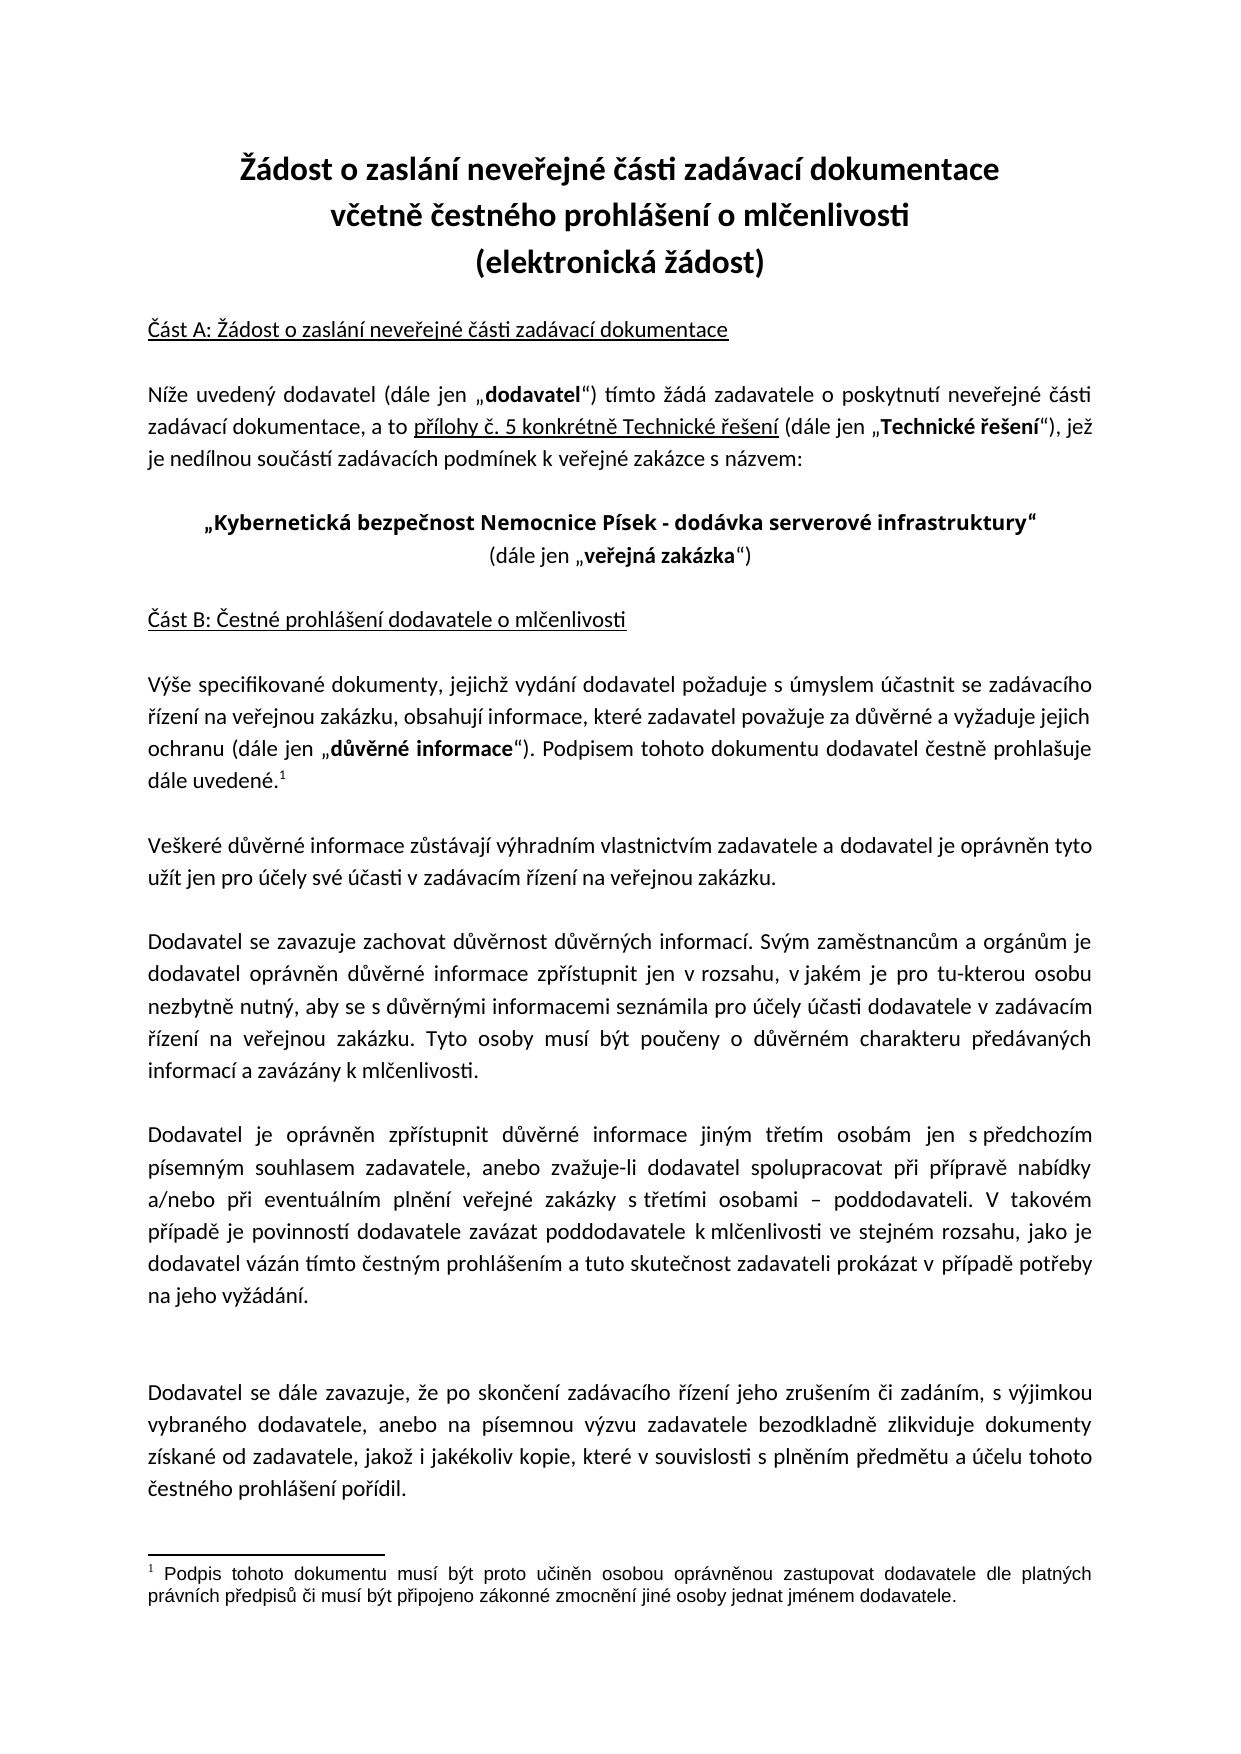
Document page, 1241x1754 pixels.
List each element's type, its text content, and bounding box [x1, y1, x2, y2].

text Žádost o zaslání neveřejné části zadávací dokumentace včetně čestného prohlášení o mlčenlivosti [148, 148, 1093, 235]
text „Kybernetická bezpečnost Nemocnice Písek - dodávka serverové infrastruktury“ [148, 508, 1093, 537]
text Část A: Žádost o zaslání neveřejné části zadávací dokumentace [148, 315, 1093, 343]
text Dodavatel se dále zavazuje, že po skončení zadávacího řízení jeho zrušením či zadáním, s výjimkou vybraného dodavatele, anebo na písemnou výzvu zadavatele bezodkladně zlikviduje dokumenty získané od zadavatele, jakož i jakékoliv kopie, které v souvislosti s plněním předmětu a účelu tohoto čestného prohlášení pořídil. [148, 1378, 1093, 1503]
text Dodavatel je oprávněn zpřístupnit důvěrné informace jiným třetím osobám jen s předchozím písemným souhlasem zadavatele, anebo zvažuje-li dodavatel spolupracovat při přípravě nabídky a/nebo při eventuálním plnění veřejné zakázky s třetími osobami – poddodavateli. V takovém případě je povinností dodavatele zavázat poddodavatele k mlčenlivosti ve stejném rozsahu, jako je dodavatel vázán tímto čestným prohlášením a tuto skutečnost zadavateli prokázat v případě potřeby na jeho vyžádání. [148, 1121, 1093, 1309]
text (dále jen „veřejná zakázka“) [148, 541, 1093, 569]
text Výše specifikované dokumenty, jejichž vydání dodavatel požaduje s úmyslem účastnit se zadávacího řízení na veřejnou zakázku, obsahují informace, které zadavatel považuje za důvěrné a vyžaduje jejich ochranu (dále jen „důvěrné informace“). Podpisem tohoto dokumentu dodavatel čestně prohlašuje dále uvedené. [148, 670, 1093, 794]
text Část B: Čestné prohlášení dodavatele o mlčenlivosti [148, 606, 1093, 633]
text Dodavatel se zavazuje zachovat důvěrnost důvěrných informací. Svým zaměstnancům a orgánům je dodavatel oprávněn důvěrné informace zpřístupnit jen v rozsahu, v jakém je pro tu-kterou osobu nezbytně nutný, aby se s důvěrnými informacemi seznámila pro účely účasti dodavatele v zadávacím řízení na veřejnou zakázku. Tyto osoby musí být poučeny o důvěrném charakteru předávaných informací a zavázány k mlčenlivosti. [148, 927, 1093, 1084]
text (elektronická žádost) [148, 241, 1093, 282]
text Veškeré důvěrné informace zůstávají výhradním vlastnictvím zadavatele a dodavatel je oprávněn tyto užít jen pro účely své účasti v zadávacím řízení na veřejnou zakázku. [148, 831, 1093, 891]
text Níže uvedený dodavatel (dále jen „dodavatel“) tímto žádá zadavatele o poskytnutí neveřejné části zadávací dokumentace, a to přílohy č. 5 konkrétně Technické řešení (dále jen „Technické řešení“), jež je nedílnou součástí zadávacích podmínek k veřejné zakázce s názvem: [148, 380, 1093, 472]
